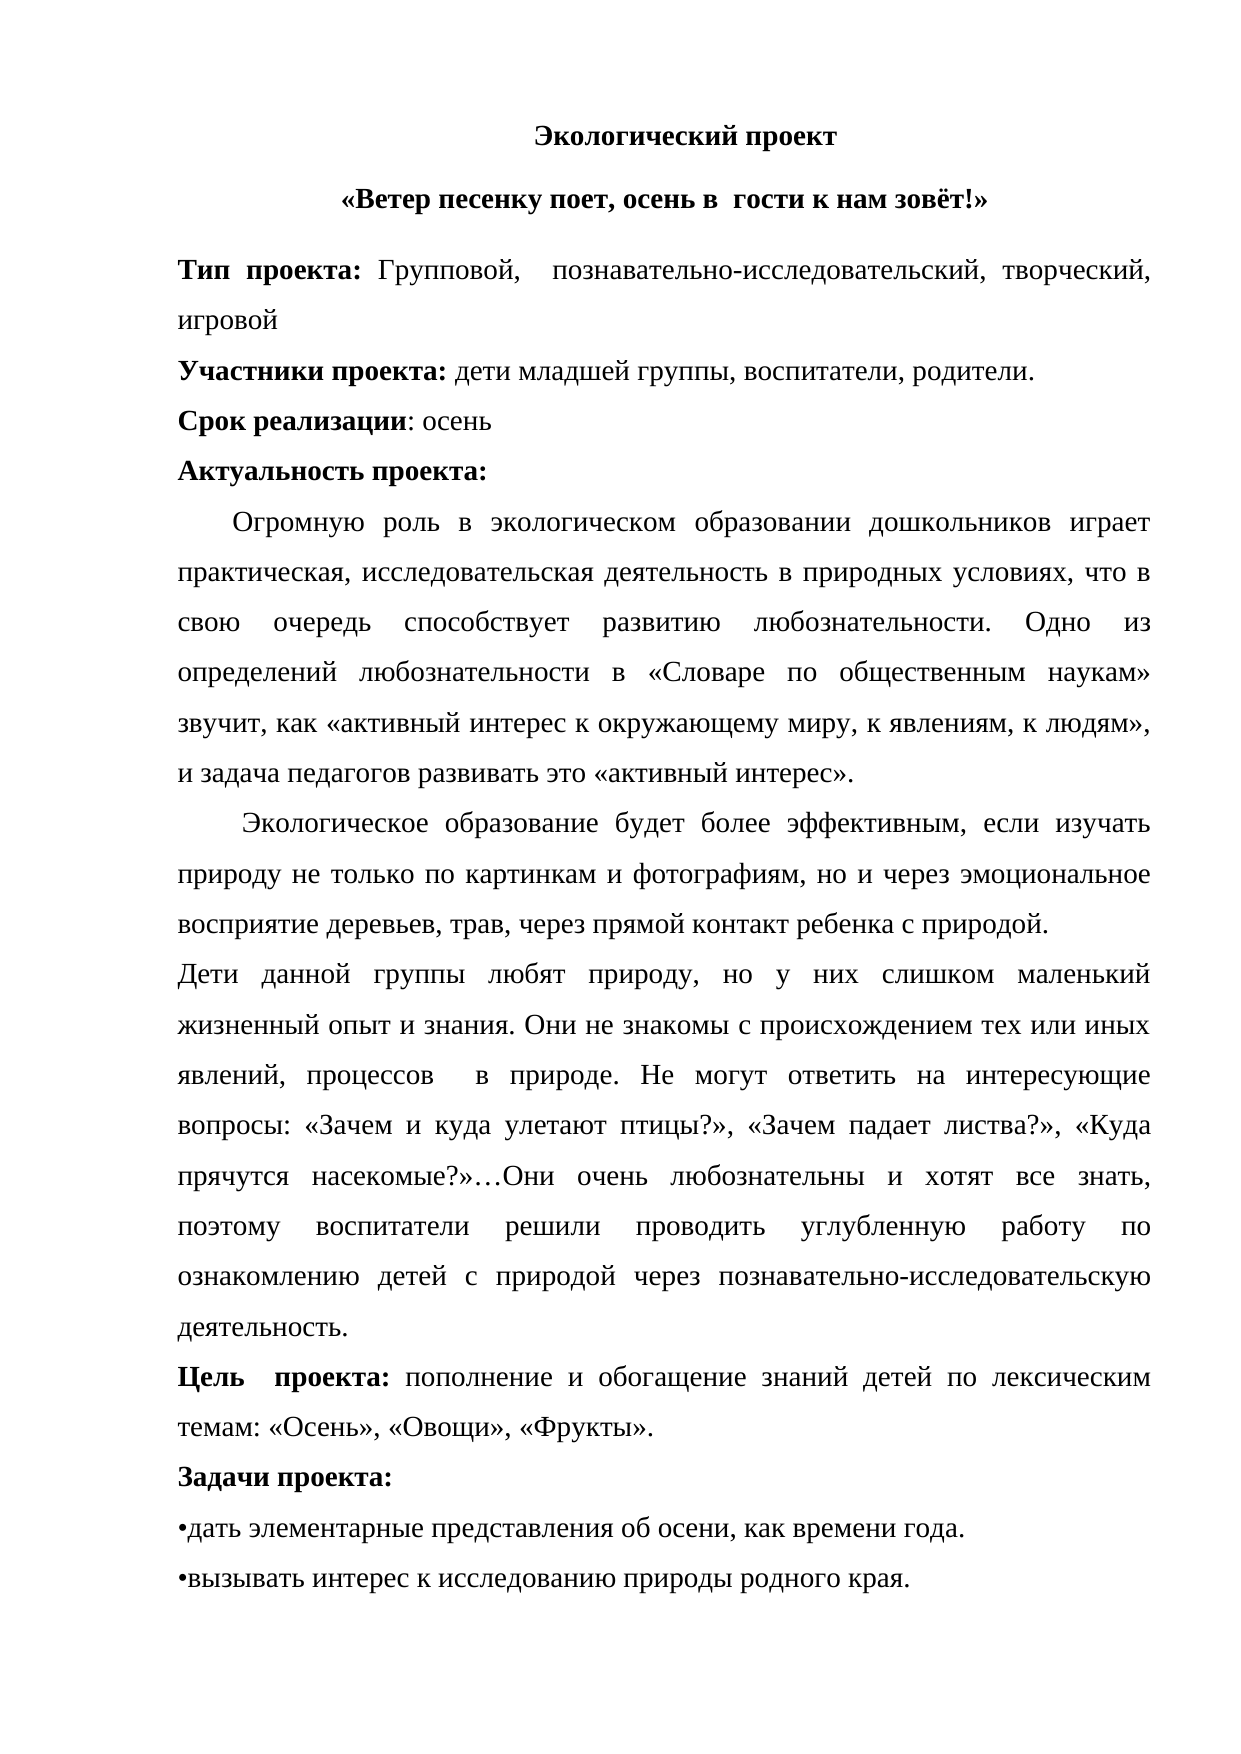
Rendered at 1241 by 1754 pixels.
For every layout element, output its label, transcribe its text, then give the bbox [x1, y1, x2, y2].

text Задачи проекта: [177, 1459, 1152, 1493]
text Актуальность проекта: [177, 453, 1152, 487]
list Участники проекта: дети младшей группы, воспитатели, родители. [177, 353, 1152, 386]
text Экологический проект [190, 118, 1139, 152]
text Огромную роль в экологическом образовании дошкольников играет практическая, исследовательская деятельность в природных условиях, что в свою очередь способствует развитию любознательности. Одно из определений любознательности в «Словаре по общественным наукам» звучит, как «активный интерес к окружающему миру, к явлениям, к людям», и задача педагогов развивать это «активный интерес». [177, 504, 1152, 789]
text Экологическое образование будет более эффективным, если изучать природу не только по картинкам и фотографиям, но и через эмоциональное восприятие деревьев, трав, через прямой контакт ребенка с природой. [177, 806, 1152, 940]
text •вызывать интерес к исследованию природы родного края. [177, 1560, 1152, 1594]
text «Ветер песенку поет, осень в гости к нам зовёт!» [177, 181, 1152, 214]
list Тип проекта: Групповой, познавательно-исследовательский, творческий, игровой [177, 252, 1152, 336]
text Дети данной группы любят природу, но у них слишком маленький жизненный опыт и знания. Они не знакомы с происхождением тех или иных явлений, процессов в природе. Не могут ответить на интересующие вопросы: «Зачем и куда улетают птицы?», «Зачем падает листва?», «Куда прячутся насекомые?»…Они очень любознательны и хотят все знать, поэтому воспитатели решили проводить углубленную работу по ознакомлению детей с природой через познавательно-исследовательскую деятельность. [177, 956, 1152, 1342]
text Цель проекта: пополнение и обогащение знаний детей по лексическим темам: «Осень», «Овощи», «Фрукты». [177, 1359, 1152, 1443]
list Срок реализации: осень [177, 403, 1152, 437]
text •дать элементарные представления об осени, как времени года. [177, 1510, 1152, 1543]
